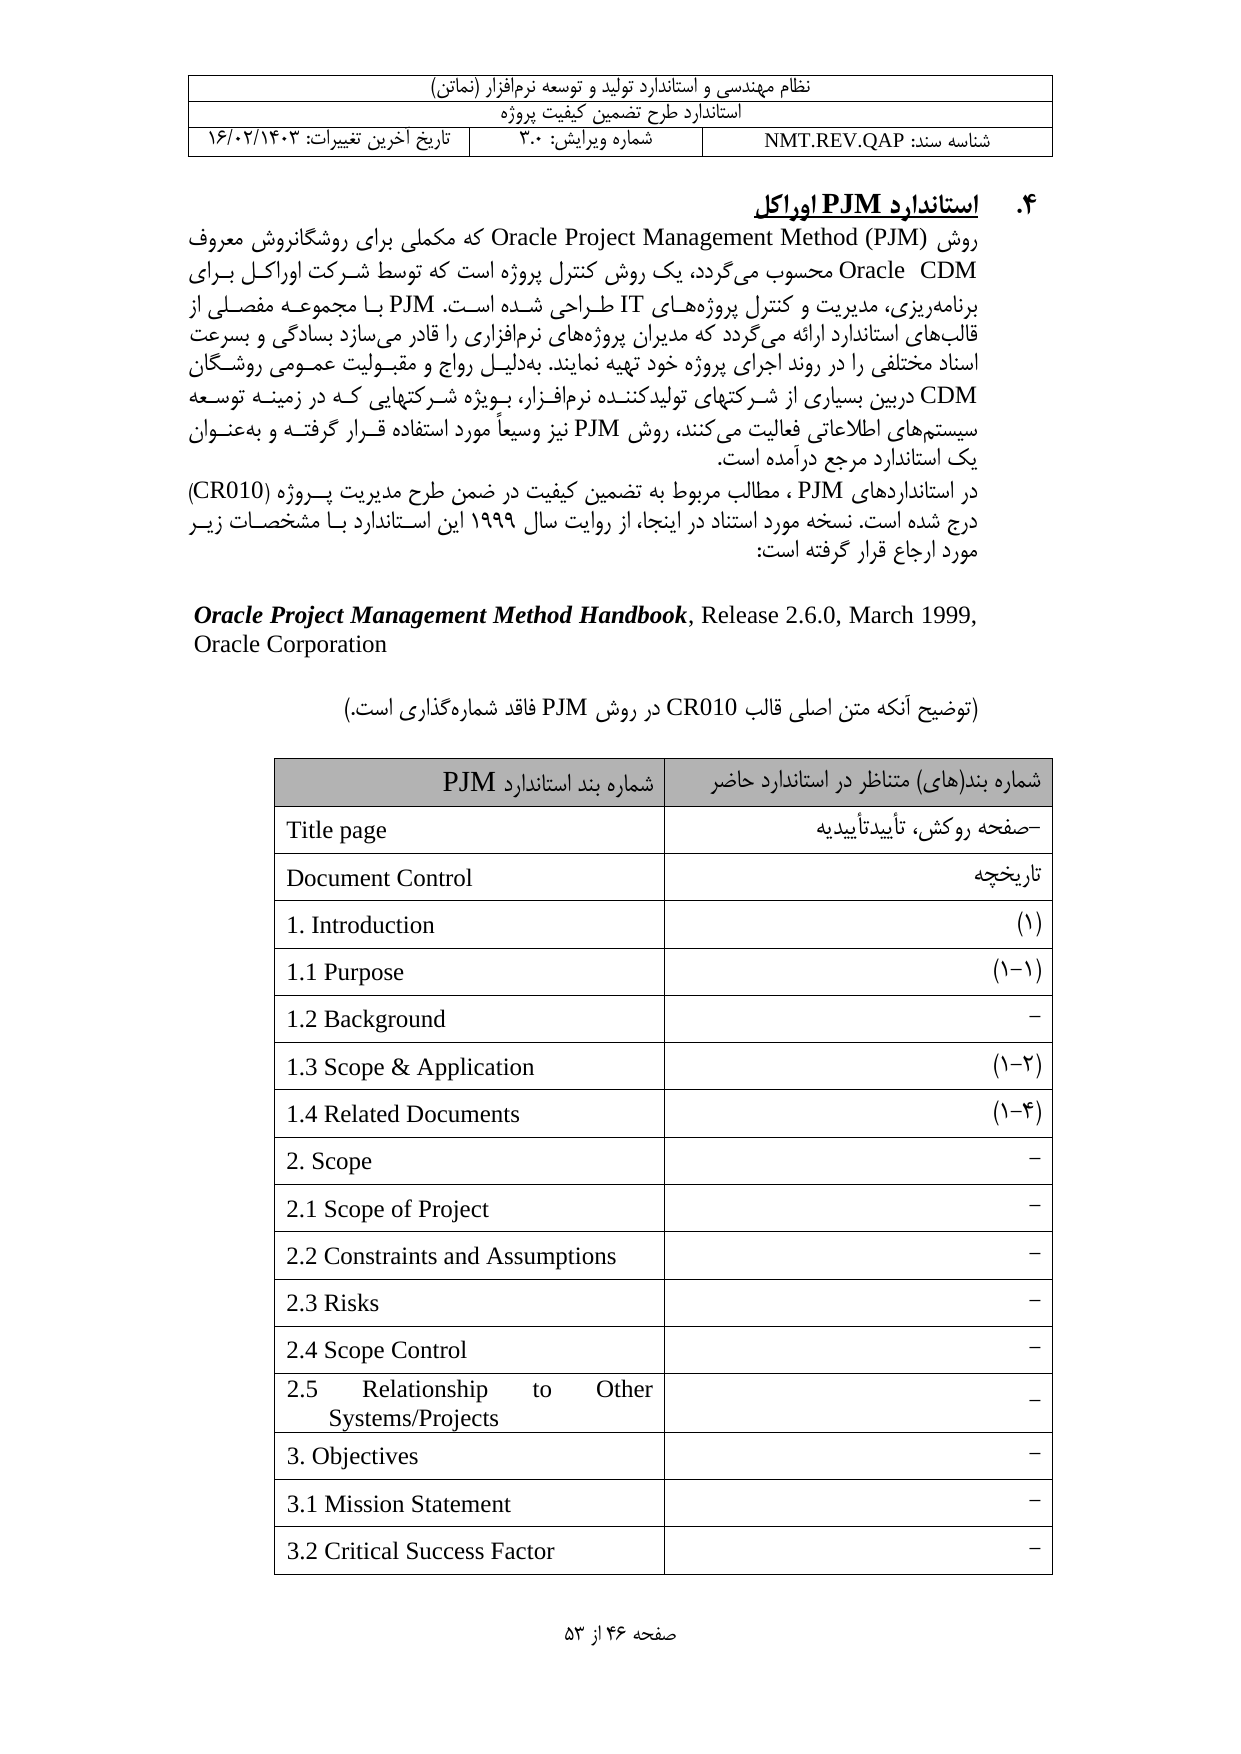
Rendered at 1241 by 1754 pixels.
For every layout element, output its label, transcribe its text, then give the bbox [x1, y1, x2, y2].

table_cell - [665, 1374, 1052, 1432]
text Oracle Project Management Method Handbook, Release 2.6.0, March 1999, Oracle Corporation [193, 601, 977, 658]
table_cell تاريخچه [665, 854, 1052, 900]
table_cell 3. Objectives [275, 1433, 664, 1479]
table_cell 2.1 Scope of Project [275, 1185, 664, 1231]
table_cell - [665, 1280, 1052, 1326]
table_cell 1.1 Purpose [275, 949, 664, 995]
table_cell (1-1) [665, 949, 1052, 995]
table_header شماره بند(هاي) متناظر در استاندارد حاضر [665, 759, 1052, 806]
table_cell - [665, 1327, 1052, 1373]
table_cell - [665, 996, 1052, 1042]
table_cell 1.4 Related Documents [275, 1090, 664, 1137]
table_cell 2.2 Constraints and Assumptions [275, 1232, 664, 1278]
table_cell Document Control [275, 854, 664, 900]
table_cell 2. Scope [275, 1138, 664, 1184]
table_cell 1.3 Scope & Application [275, 1043, 664, 1089]
table_header شماره بند استاندارد PJM [275, 759, 664, 806]
table_cell - [665, 1527, 1052, 1573]
text روش Oracle Project Management Method (PJM) كه مكملي براي روشگانروش معروف Oracle CDM محسوب مي‌گردد، يك روش كنترل پروژه است كه توسط شركت اوراكل براي برنامه‌ريزي، مديريت و كنترل پروژه‌هاي IT طراحي شده است. PJM با مجموعه مفصلي از قالب‌هاي استاندارد ارائه مي‌گردد كه مديران پروژه‌هاي نرم‌افزاري را قادر مي‌سازد بسادگي و بسرعت اسناد مختلفي را در روند اجراي پروژه خود تهيه نمايند. به‌دليل رواج و مقبوليت عمومي روشگانCDM دربين بسياري از شركتهاي توليدكننده نرم‌افزار، بويژه شركتهايي كه در زمينه توسعه سيستم‌هاي اطلاعاتي فعاليت مي‌كنند، روش PJM نيز وسيعاً مورد استفاده قرار گرفته و به‌عنوان يك استاندارد مرجع درآمده است. [187, 222, 977, 476]
table_cell 1.2 Background [275, 996, 664, 1042]
table_cell 3.1 Mission Statement [275, 1480, 664, 1526]
table_cell 2.5 Relationship to Other Systems/Projects [275, 1374, 664, 1432]
table_cell 1. Introduction [275, 901, 664, 947]
table_cell (1-4) [665, 1090, 1052, 1137]
table_cell 3.2 Critical Success Factor [275, 1527, 664, 1573]
table_cell - [665, 1232, 1052, 1278]
table_cell Title page [275, 807, 664, 853]
table_cell 2.4 Scope Control [275, 1327, 664, 1373]
table_cell - [665, 1185, 1052, 1231]
list استاندارد PJM اوراكل [187, 186, 1015, 222]
table_cell 2.3 Risks [275, 1280, 664, 1326]
text (توضيح آنكه متن اصلي قالب CR010 در روش PJM فاقد شماره‌گذاري است.) [187, 692, 977, 725]
table_cell - [665, 1138, 1052, 1184]
text در استانداردهاي PJM‌ ، مطالب مربوط به تضمين كيفيت در ضمن طرح مديريت پروژه (CR010) درج شده است. نسخه مورد استناد در اينجا، از روايت سال 1999 اين استاندارد با مشخصات زير مورد ارجاع قرار گرفته است: [187, 476, 977, 567]
table_cell -صفحه روكش، تأییدتأییدیه [665, 807, 1052, 853]
table_cell - [665, 1433, 1052, 1479]
table_cell (1-2) [665, 1043, 1052, 1089]
table_cell (1) [665, 901, 1052, 947]
table_cell - [665, 1480, 1052, 1526]
